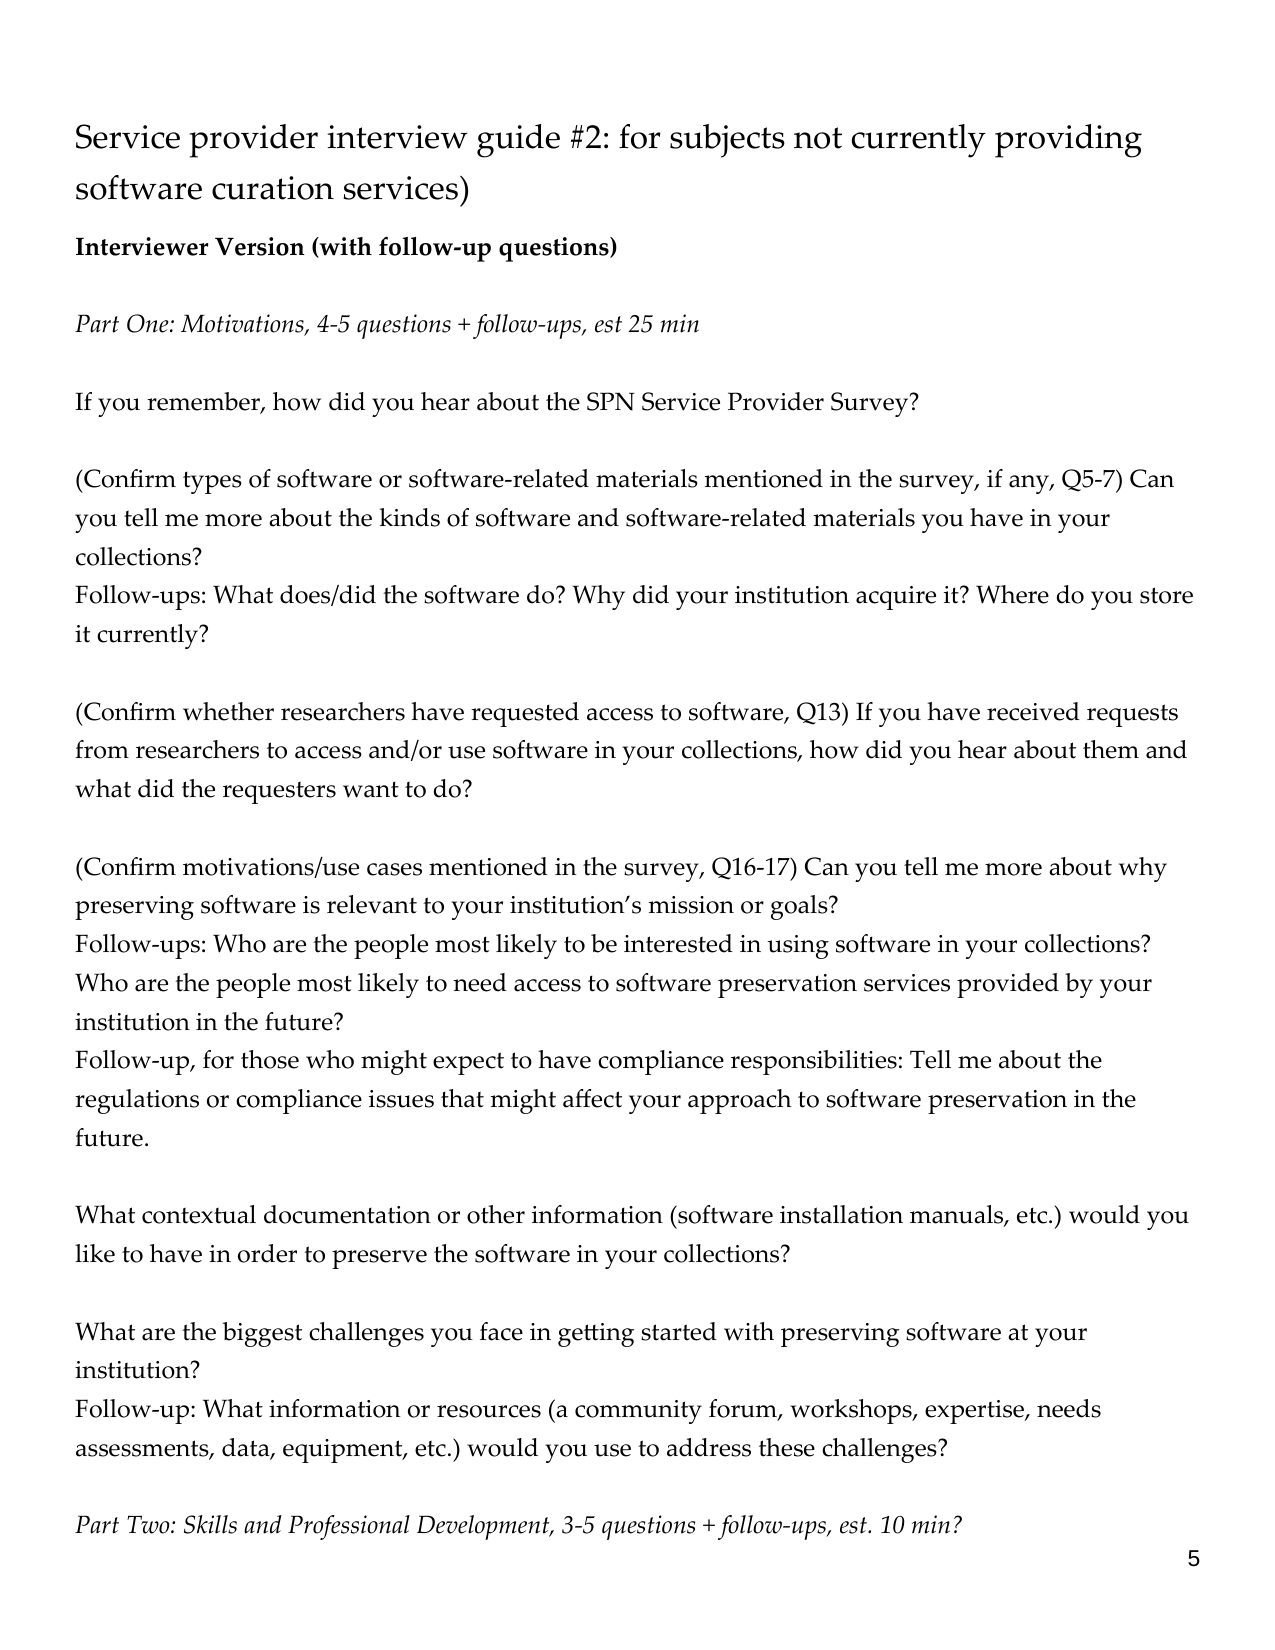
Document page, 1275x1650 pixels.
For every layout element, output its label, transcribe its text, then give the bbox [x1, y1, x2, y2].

text Follow-ups: Who are the people most likely to be interested in using software in your collections? Who are the people most likely to need access to software preservation services provided by your institution in the future? [75, 926, 1200, 1037]
text What contextual documentation or other information (software installation manuals, etc.) would you like to have in order to preserve the software in your collections? [75, 1197, 1200, 1269]
text If you remember, how did you hear about the SPN Service Provider Survey? [75, 383, 1200, 417]
text Follow-up, for those who might expect to have compliance responsibilities: Tell me about the regulations or compliance issues that might affect your approach to software preservation in the future. [75, 1042, 1200, 1153]
text Follow-ups: What does/did the software do? Why did your institution acquire it? Where do you store it currently? [75, 577, 1200, 649]
text (Confirm whether researchers have requested access to software, Q13) If you have received requests from researchers to access and/or use software in your collections, how did you hear about them and what did the requesters want to do? [75, 693, 1200, 804]
text What are the biggest challenges you face in getting started with preserving software at your institution? [75, 1313, 1200, 1386]
text (Confirm types of software or software-related materials mentioned in the survey, if any, Q5-7) Can you tell me more about the kinds of software and software-related materials you have in your collections? [75, 461, 1200, 572]
text Part Two: Skills and Professional Development, 3-5 questions + follow-ups, est. 10 min? [75, 1507, 1200, 1541]
subtitle Service provider interview guide #2: for subjects not currently providing software curation services) [75, 112, 1200, 209]
text (Confirm motivations/use cases mentioned in the survey, Q16-17) Can you tell me more about why preserving software is relevant to your institution’s mission or goals? [75, 848, 1200, 921]
text Part One: Motivations, 4-5 questions + follow-ups, est 25 min [75, 306, 1200, 339]
text Follow-up: What information or resources (a community forum, workshops, expertise, needs assessments, data, equipment, etc.) would you use to address these challenges? [75, 1391, 1200, 1463]
text Interviewer Version (with follow-up questions) [75, 228, 1200, 262]
